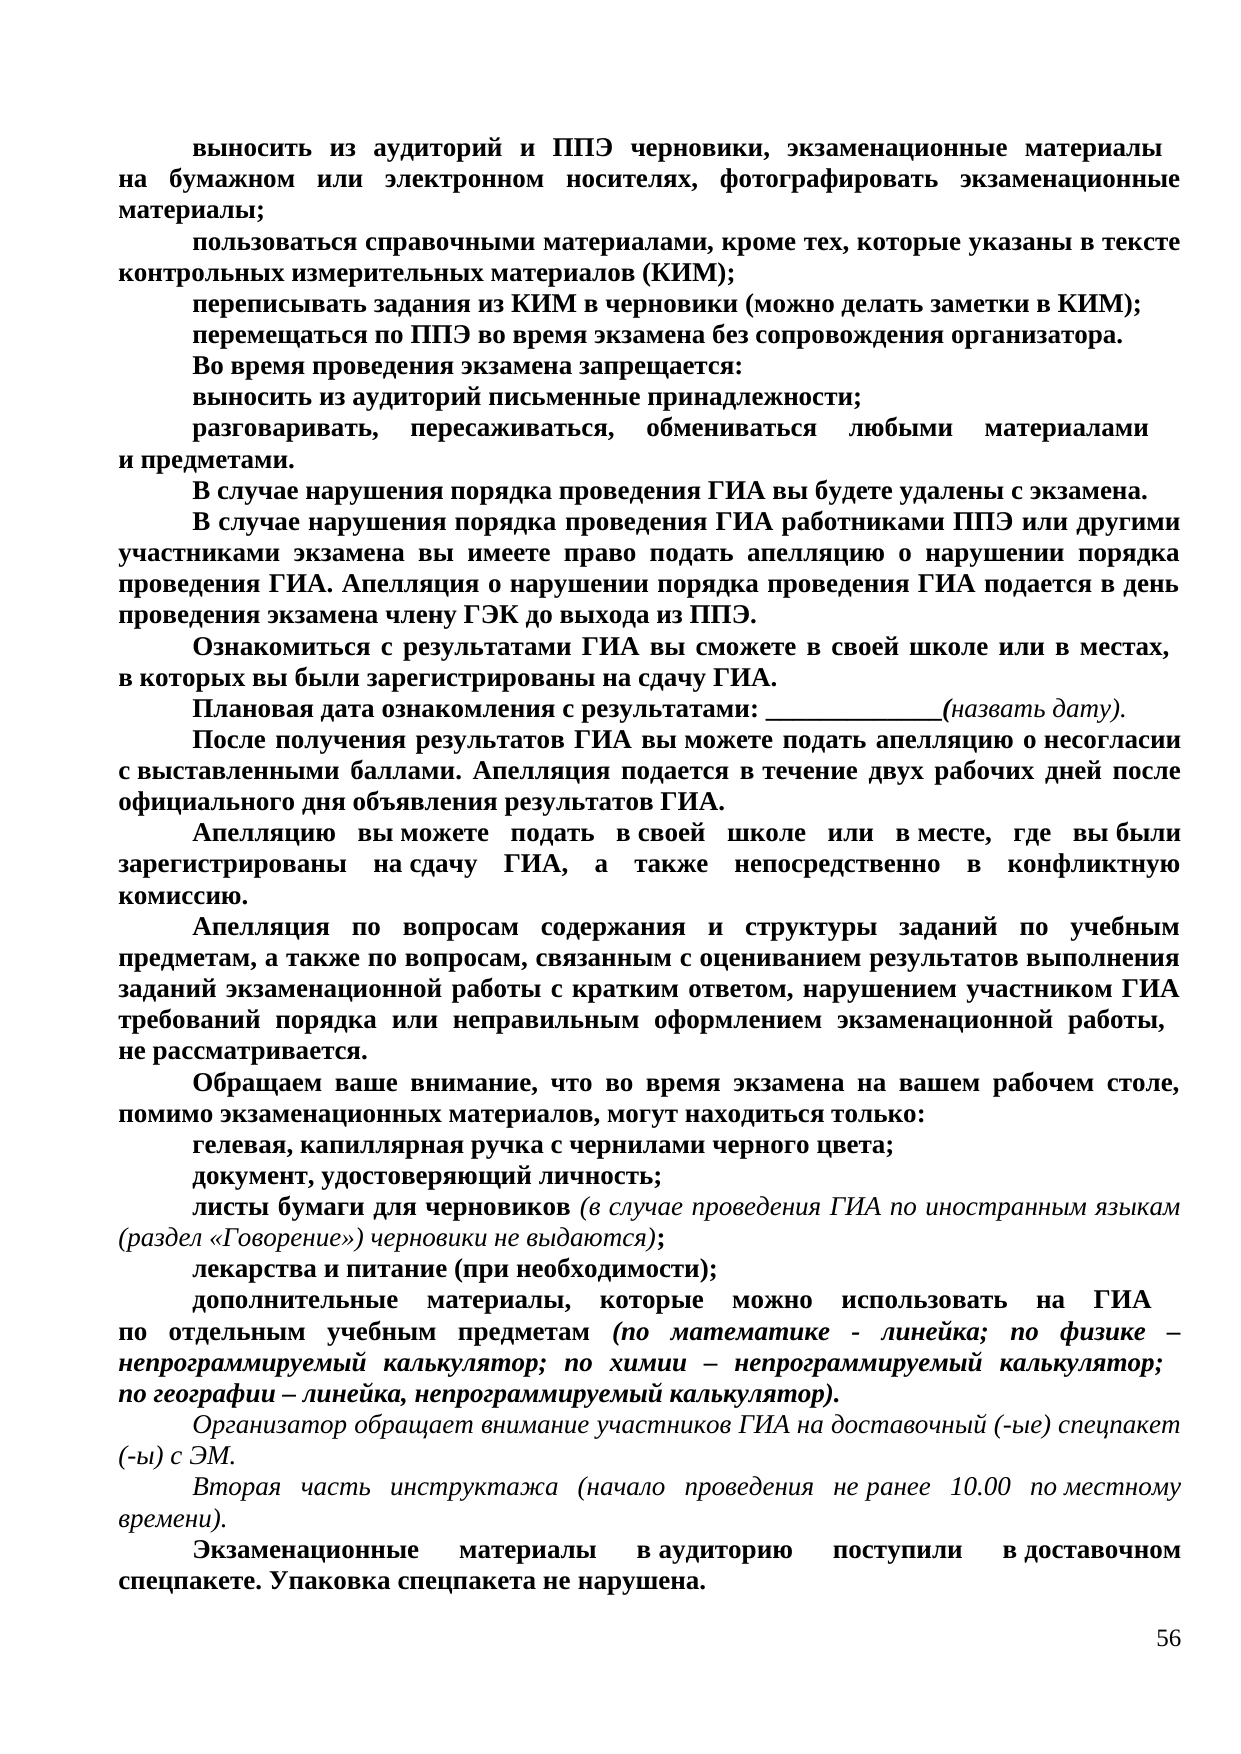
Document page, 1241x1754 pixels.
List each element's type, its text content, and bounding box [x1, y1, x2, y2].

text документ, удостоверяющий личность; [118, 1159, 1181, 1190]
text Экзаменационные материалы в аудиторию поступили в доставочном спецпакете. Упаковка спецпакета не нарушена. [118, 1533, 1181, 1595]
text гелевая, капиллярная ручка с чернилами черного цвета; [118, 1128, 1181, 1159]
text Организатор обращает внимание участников ГИА на доставочный (-ые) спецпакет (-ы) с ЭМ. [118, 1408, 1181, 1471]
text пользоваться справочными материалами, кроме тех, которые указаны в тексте контрольных измерительных материалов (КИМ); [118, 225, 1181, 287]
text дополнительные материалы, которые можно использовать на ГИА по отдельным учебным предметам (по математике - линейка; по физике – непрограммируемый калькулятор; по химии – непрограммируемый калькулятор; по географии – линейка, непрограммируемый калькулятор). [118, 1284, 1181, 1408]
text Обращаем ваше внимание, что во время экзамена на вашем рабочем столе, помимо экзаменационных материалов, могут находиться только: [118, 1066, 1181, 1128]
text Во время проведения экзамена запрещается: [118, 349, 1181, 380]
text выносить из аудиторий и ППЭ черновики, экзаменационные материалы на бумажном или электронном носителях, фотографировать экзаменационные материалы; [118, 131, 1181, 225]
text переписывать задания из КИМ в черновики (можно делать заметки в КИМ); [118, 287, 1181, 318]
text В случае нарушения порядка проведения ГИА работниками ППЭ или другими участниками экзамена вы имеете право подать апелляцию о нарушении порядка проведения ГИА. Апелляция о нарушении порядка проведения ГИА подается в день проведения экзамена члену ГЭК до выхода из ППЭ. [118, 505, 1181, 629]
text Ознакомиться с результатами ГИА вы сможете в своей школе или в местах, в которых вы были зарегистрированы на сдачу ГИА. [118, 629, 1181, 692]
text Апелляцию вы можете подать в своей школе или в месте, где вы были зарегистрированы на сдачу ГИА, а также непосредственно в конфликтную комиссию. [118, 816, 1181, 910]
text Апелляция по вопросам содержания и структуры заданий по учебным предметам, а также по вопросам, связанным с оцениванием результатов выполнения заданий экзаменационной работы с кратким ответом, нарушением участником ГИА требований порядка или неправильным оформлением экзаменационной работы, не рассматривается. [118, 910, 1181, 1066]
text перемещаться по ППЭ во время экзамена без сопровождения организатора. [118, 318, 1181, 349]
text После получения результатов ГИА вы можете подать апелляцию о несогласии с выставленными баллами. Апелляция подается в течение двух рабочих дней после официального дня объявления результатов ГИА. [118, 723, 1181, 816]
text выносить из аудиторий письменные принадлежности; [118, 380, 1181, 412]
text листы бумаги для черновиков (в случае проведения ГИА по иностранным языкам (раздел «Говорение») черновики не выдаются); [118, 1190, 1181, 1252]
text В случае нарушения порядка проведения ГИА вы будете удалены с экзамена. [118, 474, 1181, 505]
text Плановая дата ознакомления с результатами: _____________(назвать дату). [118, 692, 1181, 723]
text лекарства и питание (при необходимости); [118, 1252, 1181, 1284]
text Вторая часть инструктажа (начало проведения не ранее 10.00 по местному времени). [118, 1471, 1181, 1533]
text разговаривать, пересаживаться, обмениваться любыми материалами и предметами. [118, 412, 1181, 474]
